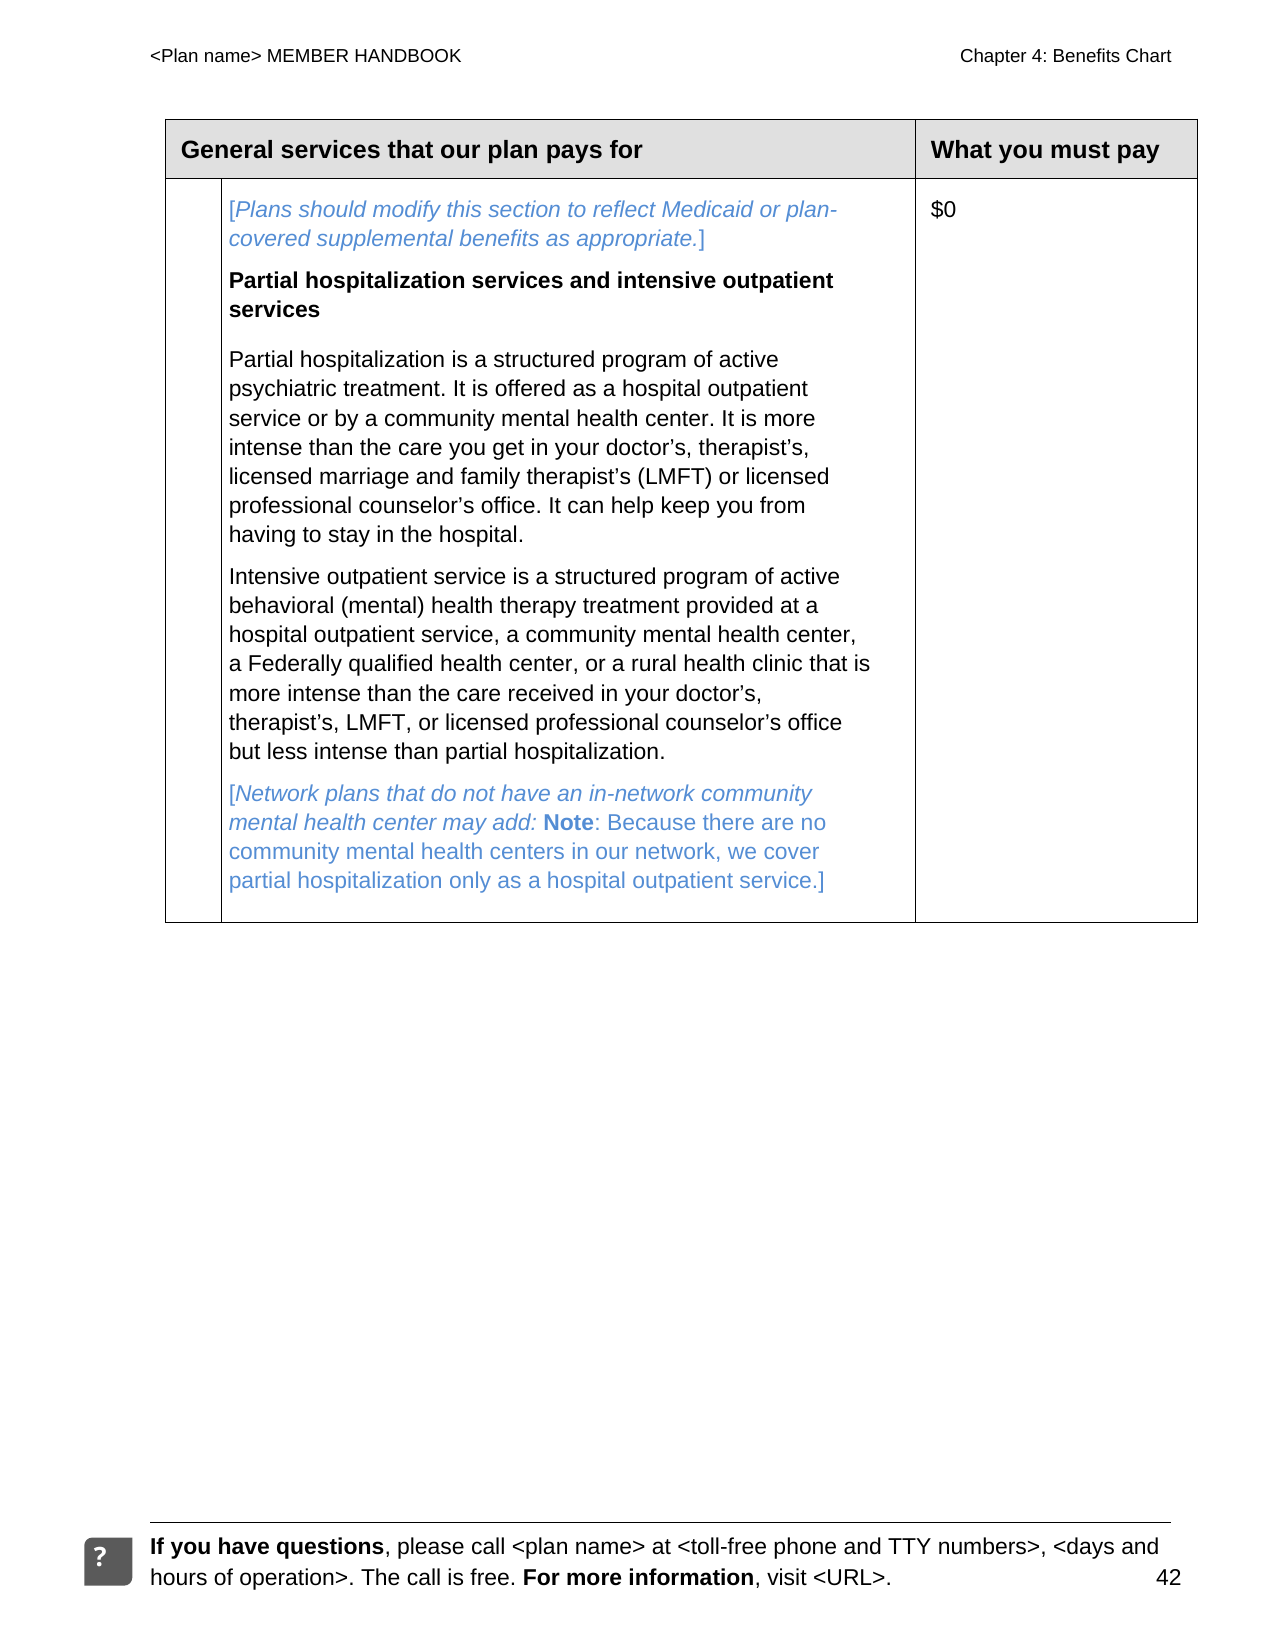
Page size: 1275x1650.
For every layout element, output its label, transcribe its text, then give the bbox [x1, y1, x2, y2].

table_cell $0 [916, 179, 1197, 922]
table_cell [166, 179, 221, 922]
table_cell [Plans should modify this section to reflect Medicaid or plan-covered supplemental benefits as appropriate.] Partial hospitalization services and intensive outpatient services Partial hospitalization is a structured program of active psychiatric treatment. It is offered as a hospital outpatient service or by a community mental health center. It is more intense than the care you get in your doctor’s, therapist’s, licensed marriage and family therapist’s (LMFT) or licensed professional counselor’s office. It can help keep you from having to stay in the hospital. Intensive outpatient service is a structured program of active behavioral (mental) health therapy treatment provided at a hospital outpatient service, a community mental health center, a Federally qualified health center, or a rural health clinic that is more intense than the care received in your doctor’s, therapist’s, LMFT, or licensed professional counselor’s office but less intense than partial hospitalization. [Network plans that do not have an in-network community mental health center may add: Note: Because there are no community mental health centers in our network, we cover partial hospitalization only as a hospital outpatient service.] [222, 179, 915, 922]
table_header General services that our plan pays for [166, 120, 915, 178]
table_header What you must pay [916, 120, 1197, 178]
